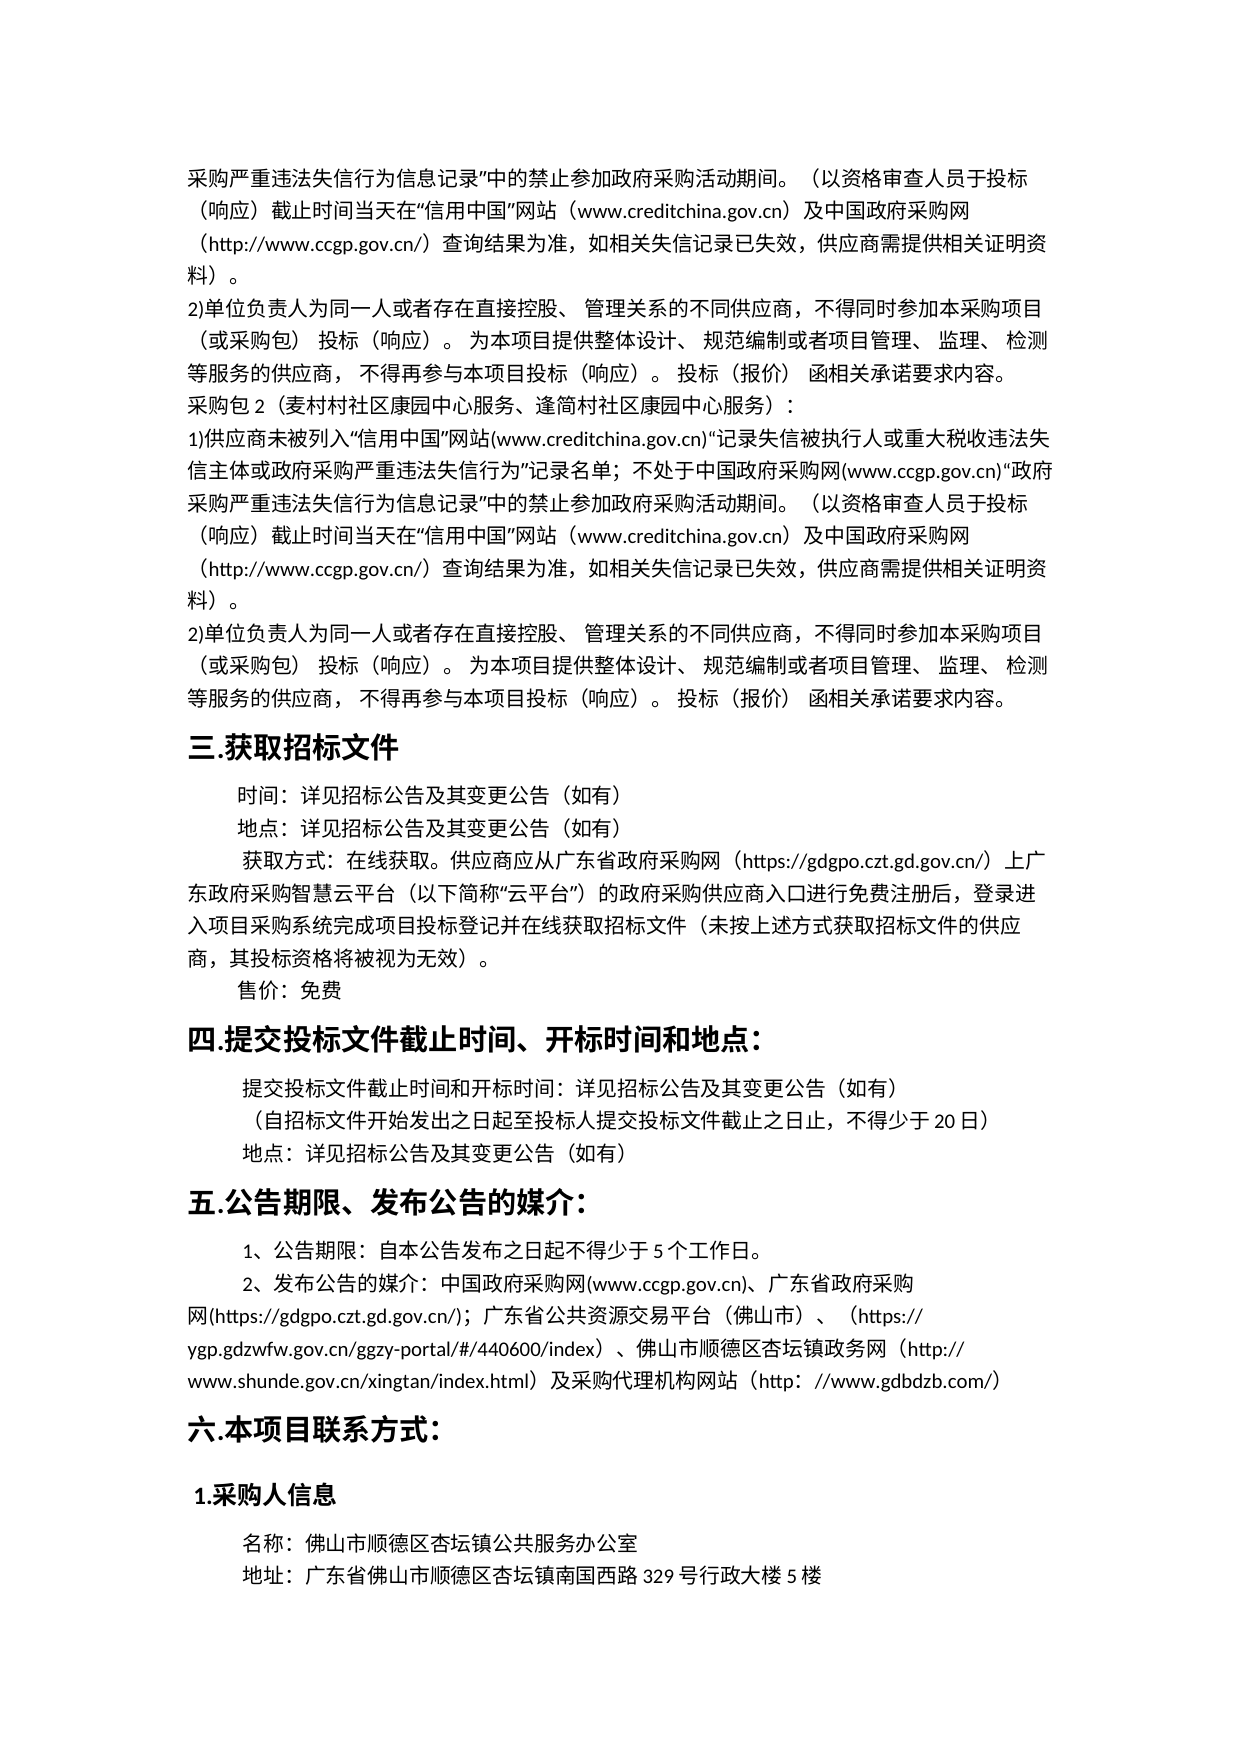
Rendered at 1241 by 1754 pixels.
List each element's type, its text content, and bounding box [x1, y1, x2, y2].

text 售价：免费 [187, 974, 1053, 1007]
text 获取方式：在线获取。供应商应从广东省政府采购网（https://gdgpo.czt.gd.gov.cn/）上广东政府采购智慧云平台（以下简称“云平台”）的政府采购供应商入口进行免费注册后，登录进入项目采购系统完成项目投标登记并在线获取招标文件（未按上述方式获取招标文件的供应商，其投标资格将被视为无效）。 [187, 844, 1053, 974]
text 2、发布公告的媒介：中国政府采购网(www.ccgp.gov.cn)、广东省政府采购网(https://gdgpo.czt.gd.gov.cn/)；广东省公共资源交易平台（佛山市）、（https://ygp.gdzwfw.gov.cn/ggzy-portal/#/440600/index）、佛山市顺德区杏坛镇政务网（http://www.shunde.gov.cn/xingtan/index.html）及采购代理机构网站（http：//www.gdbdzb.com/） [187, 1267, 1053, 1397]
text 提交投标文件截止时间和开标时间：详见招标公告及其变更公告（如有） [187, 1072, 1053, 1104]
text （自招标文件开始发出之日起至投标人提交投标文件截止之日止，不得少于20日） [187, 1104, 1053, 1137]
text 地点：详见招标公告及其变更公告（如有） [187, 1137, 1053, 1169]
text 时间：详见招标公告及其变更公告（如有） [187, 779, 1053, 812]
text 采购包2（麦村村社区康园中心服务、逢简村社区康园中心服务）： [187, 389, 1053, 422]
text 五.公告期限、发布公告的媒介： [187, 1169, 1053, 1234]
text 三.获取招标文件 [187, 714, 1053, 779]
text 1.采购人信息 [187, 1462, 1053, 1527]
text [187, 162, 1053, 292]
text 四.提交投标文件截止时间、开标时间和地点： [187, 1007, 1053, 1072]
text 1、公告期限：自本公告发布之日起不得少于5个工作日。 [187, 1234, 1053, 1267]
text 2)单位负责人为同一人或者存在直接控股、 管理关系的不同供应商，不得同时参加本采购项目（或采购包） 投标（响应）。 为本项目提供整体设计、 规范编制或者项目管理、 监理、 检测等服务的供应商， 不得再参与本项目投标（响应）。 投标（报价） 函相关承诺要求内容。 [187, 617, 1053, 714]
text 地点：详见招标公告及其变更公告（如有） [187, 812, 1053, 844]
text 六.本项目联系方式： [187, 1397, 1053, 1462]
text 名称：佛山市顺德区杏坛镇公共服务办公室 [187, 1527, 1053, 1559]
text 2)单位负责人为同一人或者存在直接控股、 管理关系的不同供应商，不得同时参加本采购项目（或采购包） 投标（响应）。 为本项目提供整体设计、 规范编制或者项目管理、 监理、 检测等服务的供应商， 不得再参与本项目投标（响应）。 投标（报价） 函相关承诺要求内容。 [187, 292, 1053, 389]
text 地址：广东省佛山市顺德区杏坛镇南国西路329号行政大楼5楼 [187, 1559, 1053, 1592]
